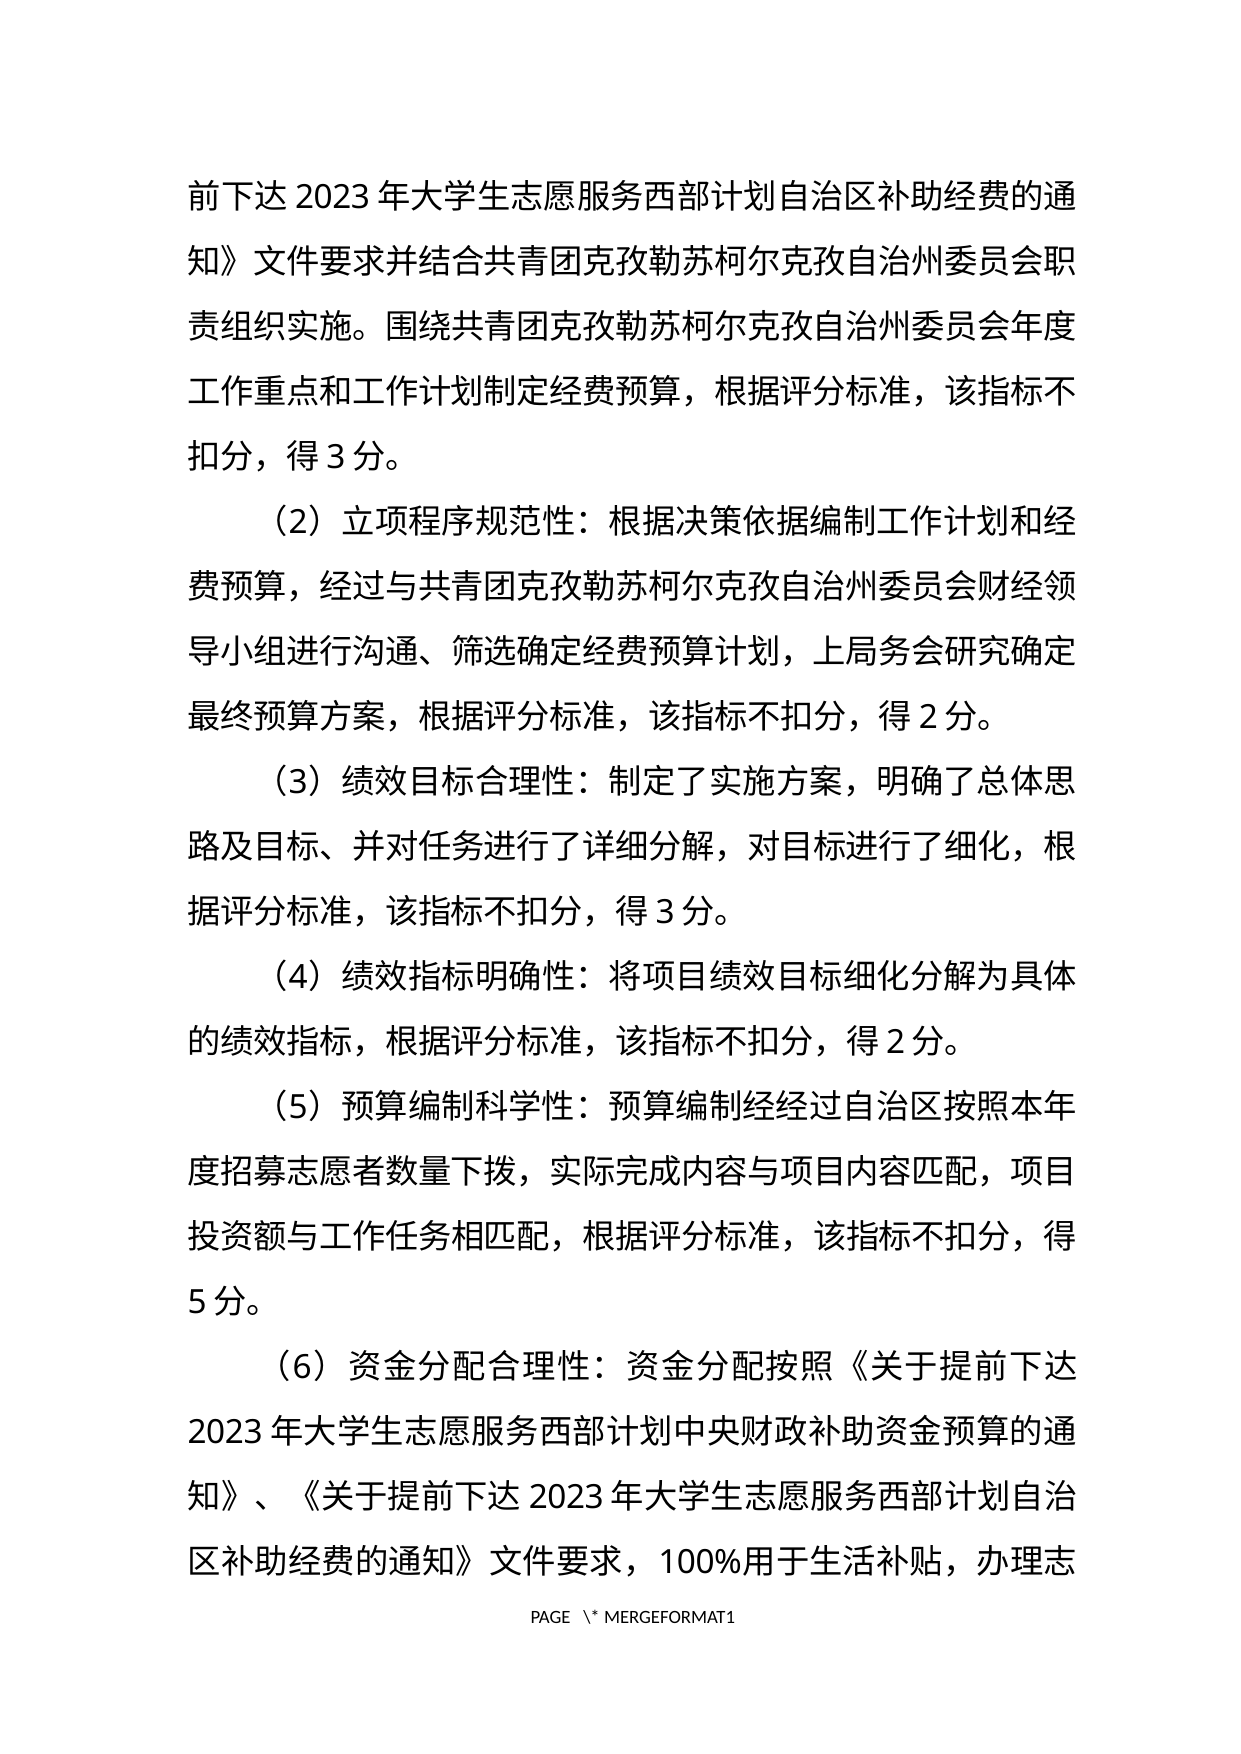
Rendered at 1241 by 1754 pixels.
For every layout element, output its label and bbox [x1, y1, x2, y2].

text [187, 162, 1078, 1592]
